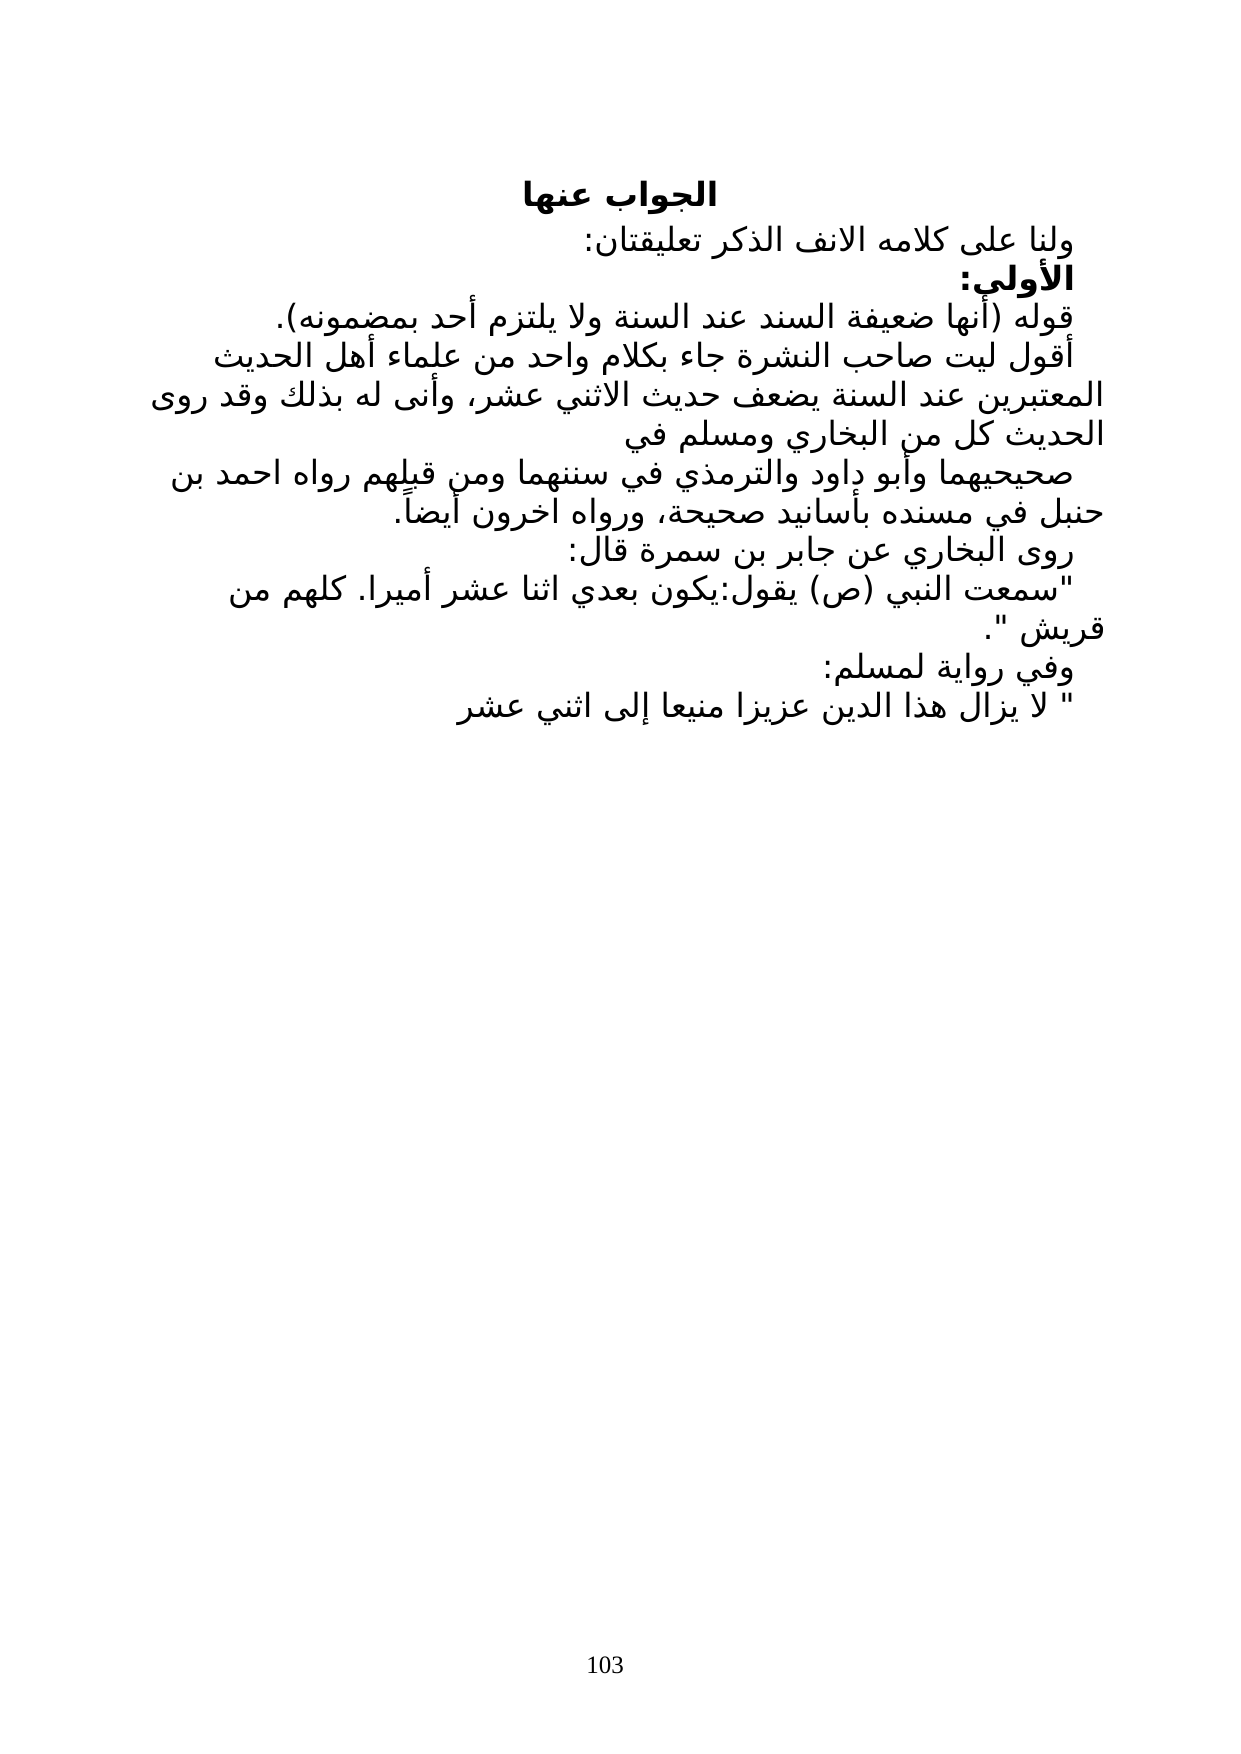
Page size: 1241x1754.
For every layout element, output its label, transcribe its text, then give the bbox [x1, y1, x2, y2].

text "سمعت النبي (ص) يقول:يكون بعدي اثنا عشر أميرا. كلهم من قريش ". [135, 570, 1105, 647]
text أقول ليت صاحب النشرة جاء بكلام واحد من علماء أهل الحديث المعتبرين عند السنة يضعف حديث الاثني عشر، وأنى له بذلك وقد روى الحديث كل من البخاري ومسلم في [135, 337, 1105, 453]
text ولنا على كلامه الانف الذكر تعليقتان: [135, 220, 1105, 259]
text روى البخاري عن جابر بن سمرة قال: [135, 531, 1105, 570]
text الأولى: [135, 259, 1105, 298]
text وفي رواية لمسلم: [135, 647, 1105, 686]
text الجواب عنها [135, 175, 1105, 214]
text صحيحيهما وأبو داود والترمذي في سننهما ومن قبلهم رواه احمد بن حنبل في مسنده بأسانيد صحيحة، ورواه اخرون أيضاً. [135, 453, 1105, 531]
text قوله (أنها ضعيفة السند عند السنة ولا يلتزم أحد بمضمونه). [135, 298, 1105, 337]
text " لا يزال هذا الدين عزيزا منيعا إلى اثني عشر [135, 686, 1105, 725]
